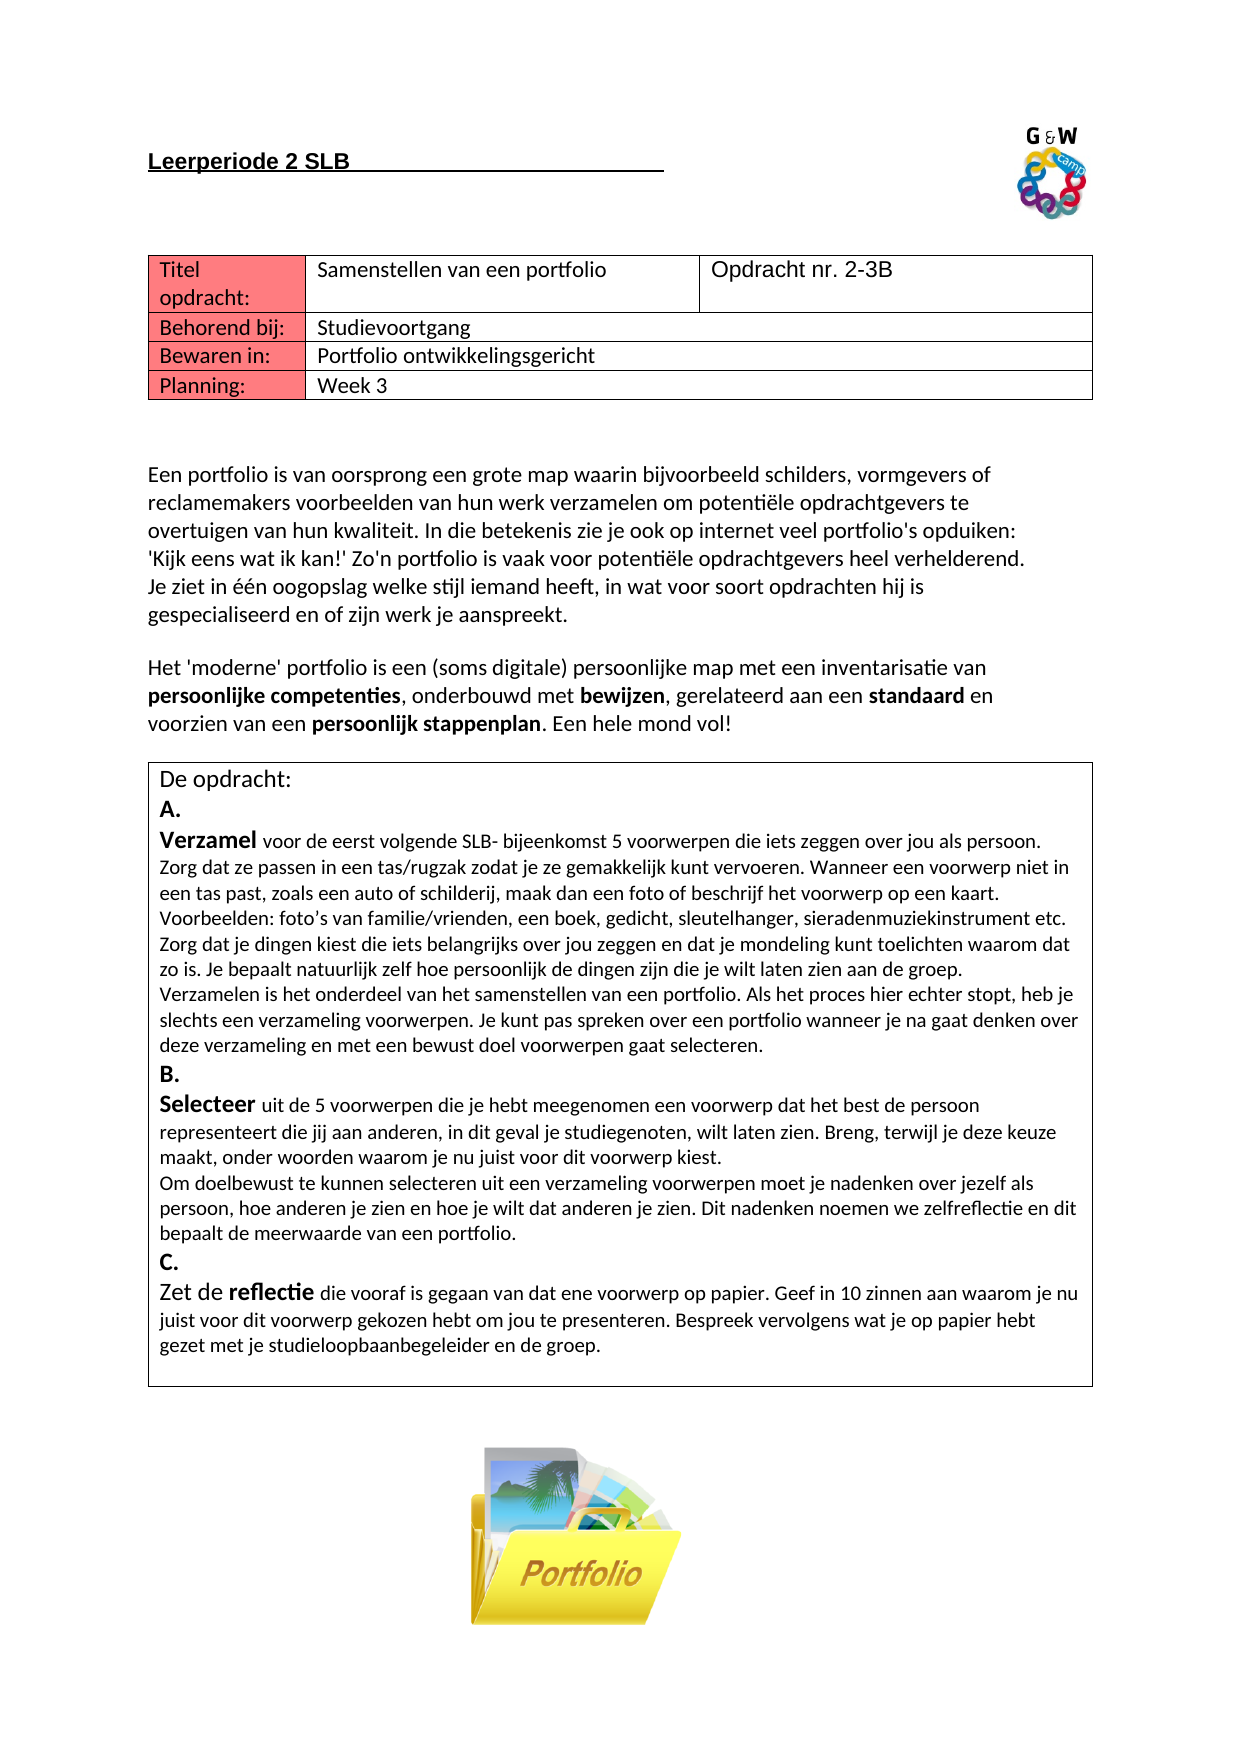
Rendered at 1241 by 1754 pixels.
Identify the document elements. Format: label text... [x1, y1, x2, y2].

table_header Samenstellen van een portfolio [306, 256, 699, 312]
picture [470, 1430, 682, 1642]
table_cell Planning: [149, 371, 305, 399]
table_header Opdracht nr. 2-3B [700, 256, 1092, 312]
table_cell Studievoortgang [306, 313, 1092, 341]
table_cell Behorend bij: [149, 313, 305, 341]
table_cell Week 3 [306, 371, 1092, 399]
table_cell Bewaren in: [149, 342, 305, 370]
table_header Titel opdracht: [149, 256, 305, 312]
table_cell Portfolio ontwikkelingsgericht [306, 342, 1092, 370]
picture [1014, 174, 1091, 221]
table_header De opdracht: A. Verzamel voor de eerst volgende SLB- bijeenkomst 5 voorwerpen die iets zeggen over jou als persoon. Zorg dat ze passen in een tas/rugzak zodat je ze gemakkelijk kunt vervoeren. Wanneer een voorwerp niet in een tas past, zoals een auto of schilderij, maak dan een foto of beschrijf het voorwerp op een kaart. Voorbeelden: foto’s van familie/vrienden, een boek, gedicht, sleutelhanger, sieradenmuziekinstrument etc. Zorg dat je dingen kiest die iets belangrijks over jou zeggen en dat je mondeling kunt toelichten waarom dat zo is. Je bepaalt natuurlijk zelf hoe persoonlijk de dingen zijn die je wilt laten zien aan de groep. Verzamelen is het onderdeel van het samenstellen van een portfolio. Als het proces hier echter stopt, heb je slechts een verzameling voorwerpen. Je kunt pas spreken over een portfolio wanneer je na gaat denken over deze verzameling en met een bewust doel voorwerpen gaat selecteren. B. Selecteer uit de 5 voorwerpen die je hebt meegenomen een voorwerp dat het best de persoon representeert die jij aan anderen, in dit geval je studiegenoten, wilt laten zien. Breng, terwijl je deze keuze maakt, onder woorden waarom je nu juist voor dit voorwerp kiest. Om doelbewust te kunnen selecteren uit een verzameling voorwerpen moet je nadenken over jezelf als persoon, hoe anderen je zien en hoe je wilt dat anderen je zien. Dit nadenken noemen we zelfreflectie en dit bepaalt de meerwaarde van een portfolio. C. Zet de reflectie die vooraf is gegaan van dat ene voorwerp op papier. Geef in 10 zinnen aan waarom je nu juist voor dit voorwerp gekozen hebt om jou te presenteren. Bespreek vervolgens wat je op papier hebt gezet met je studieloopbaanbegeleider en de groep. [149, 763, 1092, 1386]
text Een portfolio is van oorsprong een grote map waarin bijvoorbeeld schilders, vormgevers of reclamemakers voorbeelden van hun werk verzamelen om potentiële opdrachtgevers te overtuigen van hun kwaliteit. In die betekenis zie je ook op internet veel portfolio's opduiken: 'Kijk eens wat ik kan!' Zo'n portfolio is vaak voor potentiële opdrachtgevers heel verhelderend. Je ziet in één oogopslag welke stijl iemand heeft, in wat voor soort opdrachten hij is gespecialiseerd en of zijn werk je aanspreekt. [148, 460, 1046, 628]
text Het 'moderne' portfolio is een (soms digitale) persoonlijke map met een inventarisatie van persoonlijke competenties, onderbouwd met bewijzen, gerelateerd aan een standaard en voorzien van een persoonlijk stappenplan. Een hele mond vol! [148, 653, 1046, 737]
text Leerperiode 2 SLB [148, 148, 1093, 174]
picture [1014, 123, 1091, 148]
